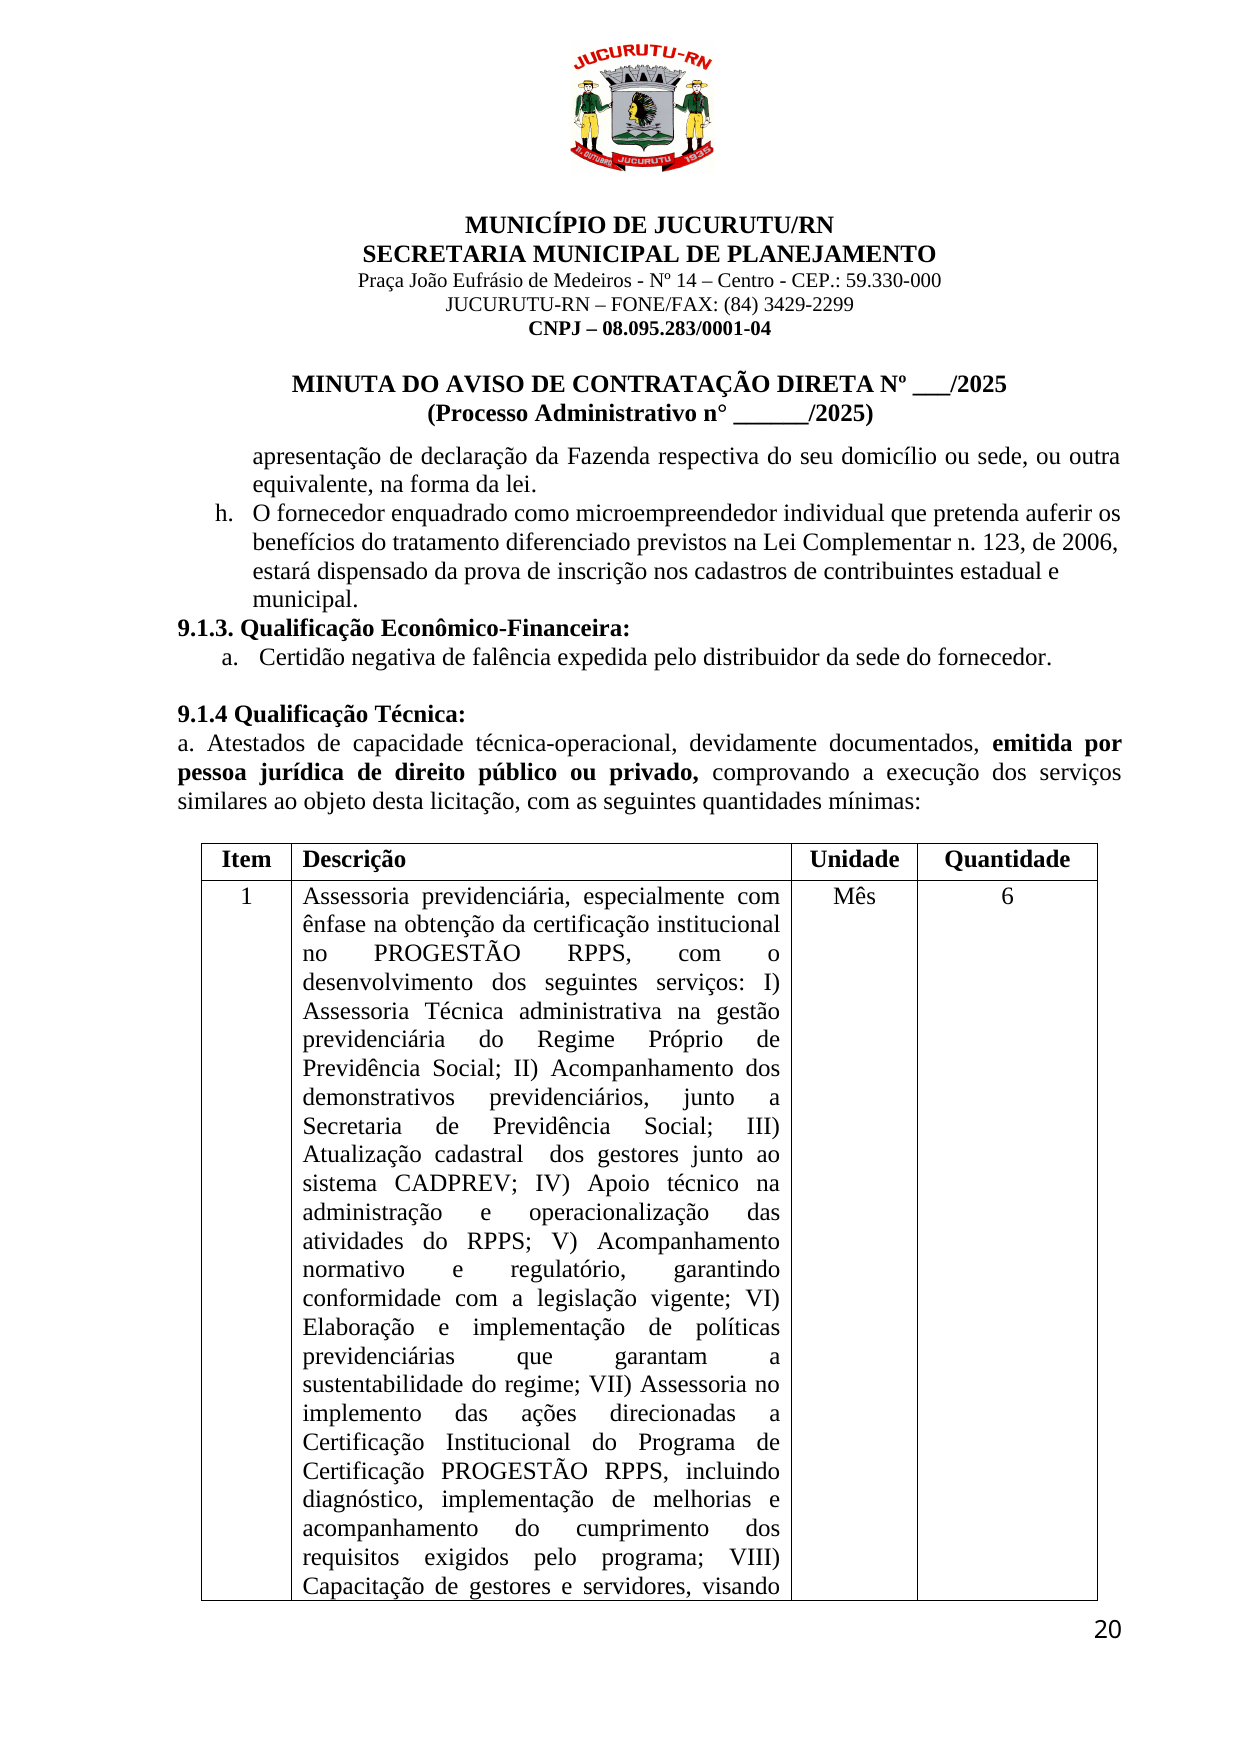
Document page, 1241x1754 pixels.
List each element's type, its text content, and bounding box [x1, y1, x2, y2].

table_header Descrição [292, 844, 791, 880]
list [215, 441, 1122, 498]
text 9.1.4 Qualificação Técnica: [177, 699, 1122, 728]
list Certidão negativa de falência expedida pelo distribuidor da sede do fornecedor. [221, 642, 1122, 671]
list O fornecedor enquadrado como microempreendedor individual que pretenda auferir os benefícios do tratamento diferenciado previstos na Lei Complementar n. 123, de 2006, estará dispensado da prova de inscrição nos cadastros de contribuintes estadual e municipal. [215, 498, 1122, 613]
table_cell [292, 881, 791, 1599]
text 9.1.3. Qualificação Econômico-Financeira: [177, 613, 1122, 642]
table_cell Mês [792, 881, 917, 1599]
table_header Quantidade [918, 844, 1097, 880]
table_header Unidade [792, 844, 917, 880]
table_header Item [202, 844, 291, 880]
table_cell 1 [202, 881, 291, 1599]
table_cell 6 [918, 881, 1097, 1599]
text a. Atestados de capacidade técnica-operacional, devidamente documentados, emitida por pessoa jurídica de direito público ou privado, comprovando a execução dos serviços similares ao objeto desta licitação, com as seguintes quantidades mínimas: [177, 728, 1122, 814]
